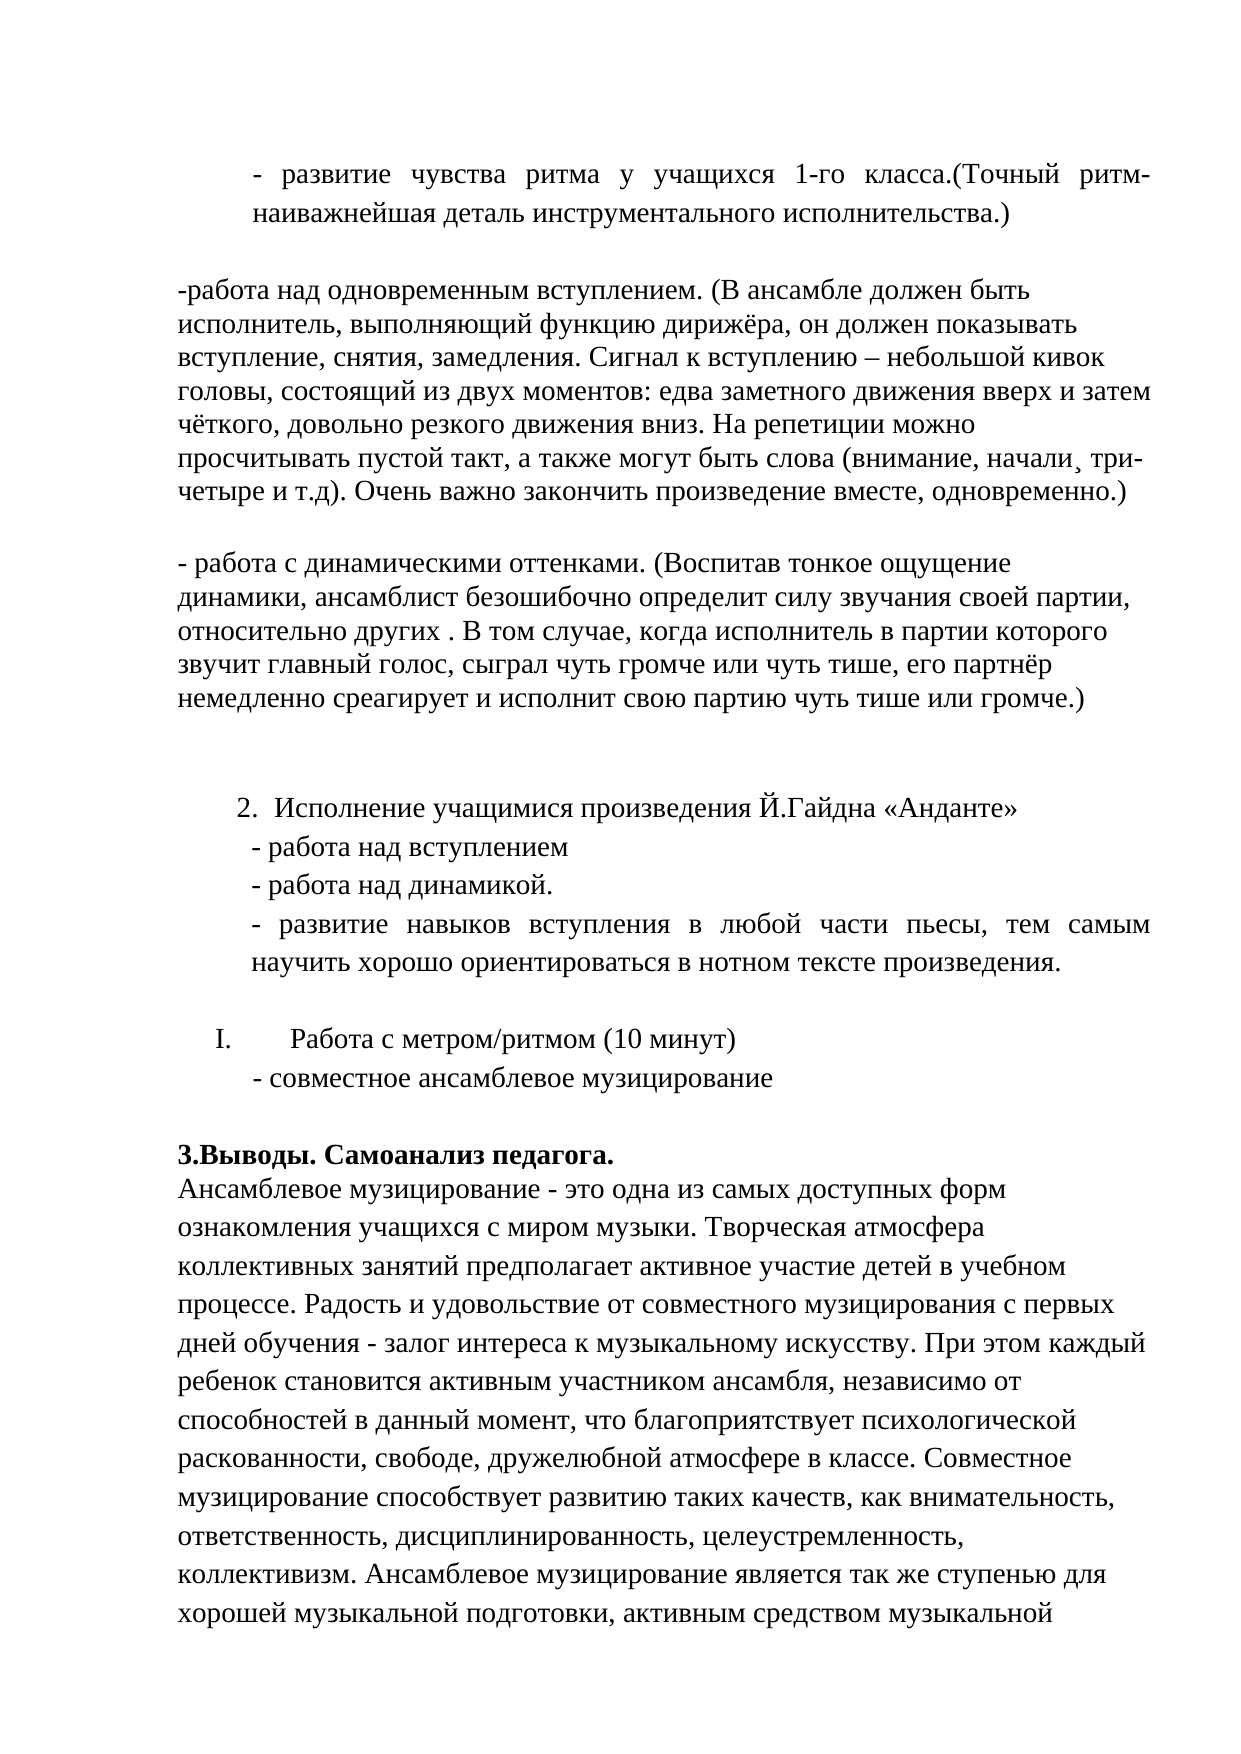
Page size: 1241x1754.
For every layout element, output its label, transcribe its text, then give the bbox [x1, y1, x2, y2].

text - работа над динамикой. [251, 867, 1152, 901]
list - совместное ансамблевое музицирование [252, 1060, 1152, 1094]
text -работа над одновременным вступлением. (В ансамбле должен быть исполнитель, выполняющий функцию дирижёра, он должен показывать вступление, снятия, замедления. Сигнал к вступлению – небольшой кивок головы, состоящий из двух моментов: едва заметного движения вверх и затем чёткого, довольно резкого движения вниз. На репетиции можно просчитывать пустой такт, а также могут быть слова (внимание, начали¸ три-четыре и т.д). Очень важно закончить произведение вместе, одновременно.) [177, 272, 1152, 507]
list Исполнение учащимися произведения Й.Гайдна «Анданте» [236, 790, 1152, 824]
text 3.Выводы. Самоанализ педагога. [177, 1137, 1152, 1171]
text - работа над вступлением [251, 829, 1152, 862]
text - развитие навыков вступления в любой части пьесы, тем самым научить хорошо ориентироваться в нотном тексте произведения. [251, 906, 1152, 978]
text - работа с динамическими оттенками. (Воспитав тонкое ощущение динамики, ансамблист безошибочно определит силу звучания своей партии, относительно других . В том случае, когда исполнитель в партии которого звучит главный голос, сыграл чуть громче или чуть тише, его партнёр немедленно среагирует и исполнит свою партию чуть тише или громче.) [177, 546, 1152, 713]
list Работа с метром/ритмом (10 минут) [215, 1022, 1152, 1055]
list - развитие чувства ритма у учащихся 1-го класса.(Точный ритм- наиважнейшая деталь инструментального исполнительства.) [252, 157, 1152, 229]
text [177, 1171, 1152, 1628]
